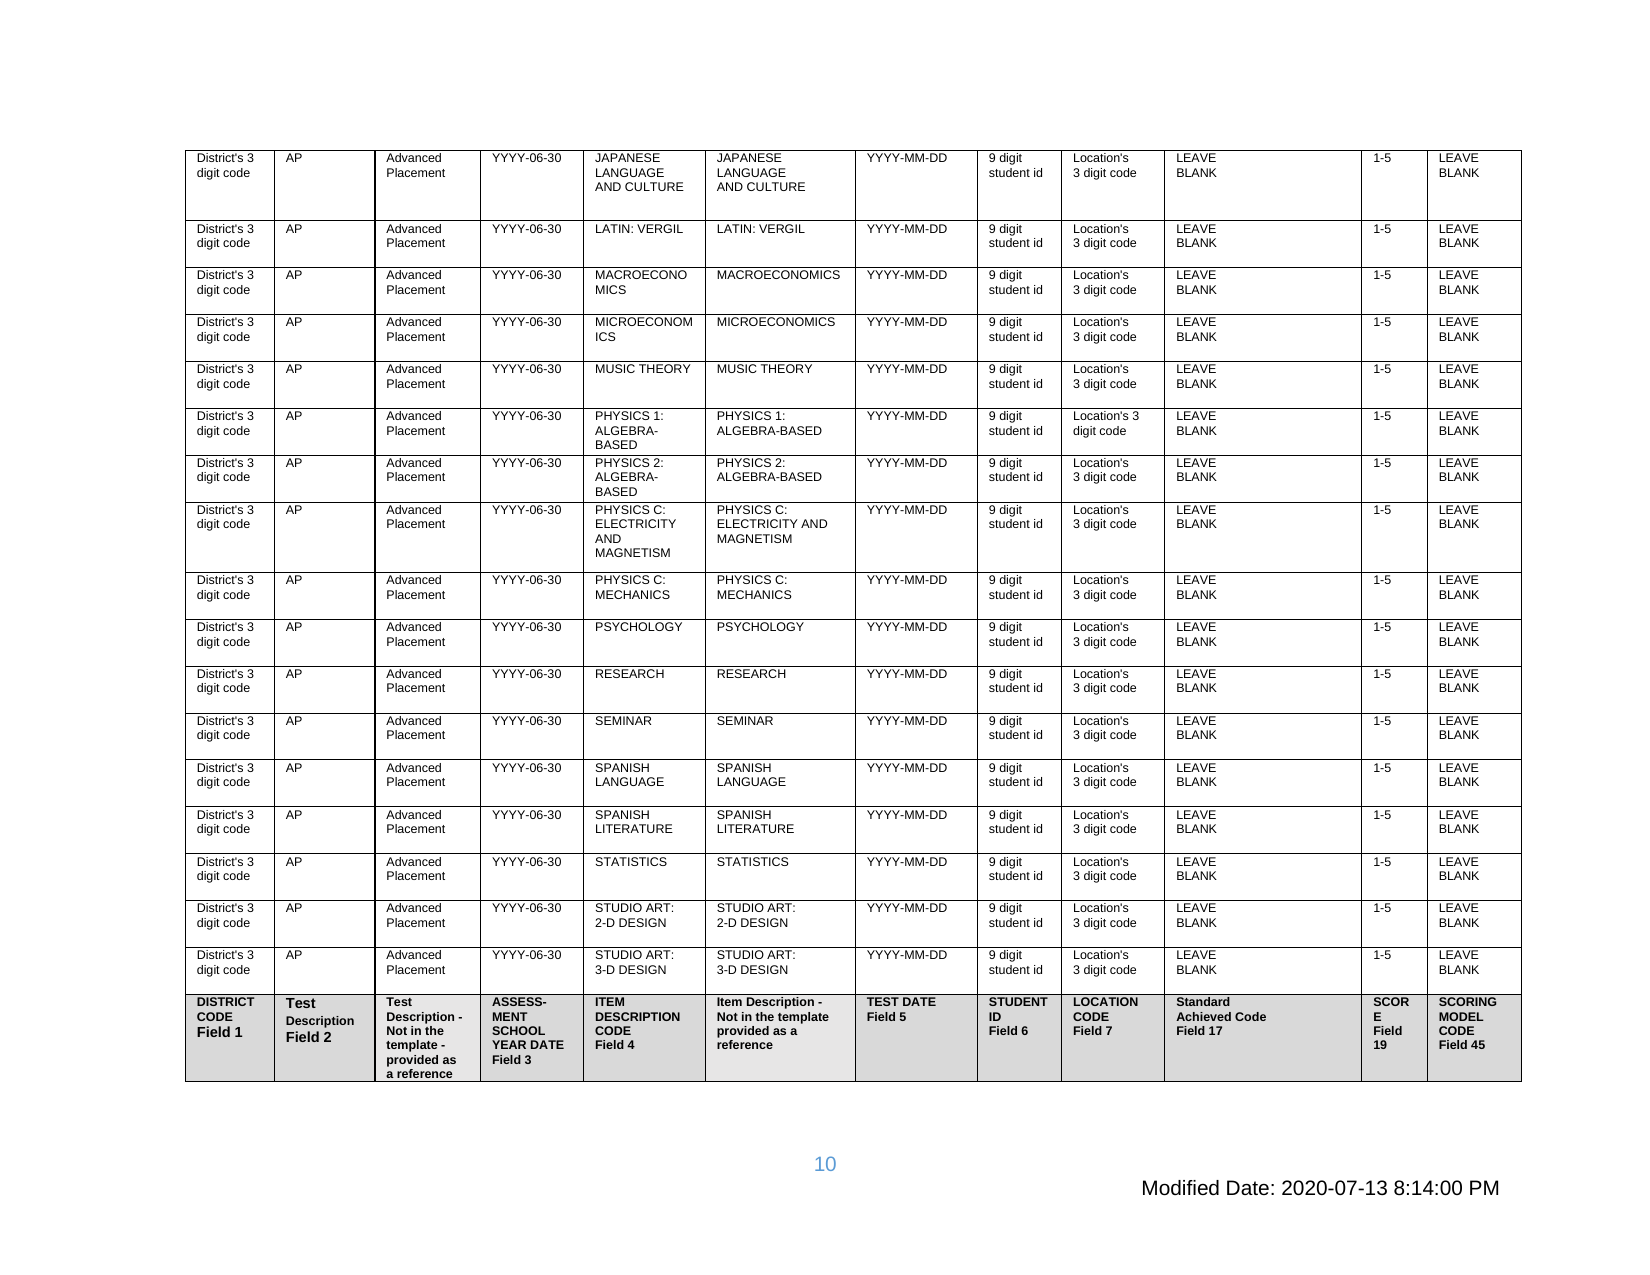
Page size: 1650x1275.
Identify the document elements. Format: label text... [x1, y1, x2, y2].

table_cell District's 3 digit code [186, 948, 274, 994]
table_cell PSYCHOLOGY [706, 620, 855, 666]
table_cell AP [275, 362, 374, 408]
table_cell SEMINAR [584, 714, 705, 759]
table_cell LEAVE BLANK [1428, 901, 1521, 947]
table_cell LEAVE BLANK [1165, 362, 1361, 408]
table_cell 9 digit student id [978, 714, 1061, 759]
table_cell MUSIC THEORY [706, 362, 855, 408]
table_cell YYYY-MM-DD [856, 807, 977, 853]
table_cell AP [275, 503, 374, 572]
table_cell LEAVE BLANK [1165, 620, 1361, 666]
table_cell LEAVE BLANK [1165, 573, 1361, 619]
table_cell 1-5 [1362, 456, 1427, 502]
table_cell AP [275, 456, 374, 502]
table_cell LEAVE BLANK [1428, 714, 1521, 759]
table_cell LEAVE BLANK [1165, 714, 1361, 759]
table_cell 1-5 [1362, 573, 1427, 619]
table_cell AP [275, 573, 374, 619]
table_cell AP [275, 854, 374, 900]
table_cell Location's 3 digit code [1062, 667, 1164, 712]
table_cell MICROECONOMICS [584, 315, 705, 361]
table_cell YYYY-MM-DD [856, 503, 977, 572]
table_cell YYYY-06-30 [481, 714, 583, 759]
table_cell Location's 3 digit code [1062, 854, 1164, 900]
table_cell YYYY-MM-DD [856, 948, 977, 994]
table_cell Advanced Placement [376, 456, 480, 502]
table_cell District's 3 digit code [186, 503, 274, 572]
table_cell PHYSICS C: ELECTRICITY AND MAGNETISM [706, 503, 855, 572]
table_cell 1-5 [1362, 901, 1427, 947]
table_cell Location's 3 digit code [1062, 620, 1164, 666]
table_cell 1-5 [1362, 362, 1427, 408]
table_cell STUDIO ART: 2-D DESIGN [706, 901, 855, 947]
table_cell LEAVE BLANK [1165, 760, 1361, 806]
table_cell YYYY-06-30 [481, 409, 583, 455]
table_cell RESEARCH [584, 667, 705, 712]
table_cell YYYY-MM-DD [856, 760, 977, 806]
table_cell Advanced Placement [376, 901, 480, 947]
table_cell LEAVE BLANK [1165, 807, 1361, 853]
table_cell Location's 3 digit code [1062, 315, 1164, 361]
table_cell YYYY-MM-DD [856, 362, 977, 408]
table_cell Advanced Placement [376, 573, 480, 619]
table_cell YYYY-MM-DD [856, 620, 977, 666]
table_cell YYYY-06-30 [481, 268, 583, 314]
table_cell PHYSICS C: MECHANICS [706, 573, 855, 619]
table_cell LATIN: VERGIL [706, 221, 855, 267]
table_cell LEAVE BLANK [1428, 573, 1521, 619]
table_cell AP [275, 409, 374, 455]
table_cell YYYY-06-30 [481, 667, 583, 712]
table_cell STATISTICS [584, 854, 705, 900]
table_cell YYYY-06-30 [481, 456, 583, 502]
table_cell LEAVE BLANK [1165, 503, 1361, 572]
table_cell STUDIO ART: 2-D DESIGN [584, 901, 705, 947]
table_cell LEAVE BLANK [1428, 409, 1521, 455]
table_cell Advanced Placement [376, 760, 480, 806]
table_cell LEAVE BLANK [1428, 268, 1521, 314]
table_cell LEAVE BLANK [1428, 362, 1521, 408]
table_cell YYYY-MM-DD [856, 409, 977, 455]
table_cell Item Description - Not in the template provided as a reference [706, 995, 855, 1081]
table_cell LEAVE BLANK [1165, 315, 1361, 361]
table_cell MACROECONOMICS [706, 268, 855, 314]
table_cell LEAVE BLANK [1165, 151, 1361, 220]
table_cell YYYY-MM-DD [856, 573, 977, 619]
table_cell 9 digit student id [978, 854, 1061, 900]
table_cell PHYSICS 2: ALGEBRA-BASED [706, 456, 855, 502]
table_cell 9 digit student id [978, 151, 1061, 220]
table_cell 9 digit student id [978, 503, 1061, 572]
table_cell YYYY-06-30 [481, 620, 583, 666]
table_cell YYYY-MM-DD [856, 714, 977, 759]
table_cell 9 digit student id [978, 362, 1061, 408]
table_cell AP [275, 901, 374, 947]
table_cell 1-5 [1362, 221, 1427, 267]
table_cell MUSIC THEORY [584, 362, 705, 408]
table_cell 1-5 [1362, 503, 1427, 572]
table_cell LEAVE BLANK [1165, 268, 1361, 314]
table_cell AP [275, 268, 374, 314]
table_cell Advanced Placement [376, 948, 480, 994]
table_cell PHYSICS C: ELECTRICITY AND MAGNETISM [584, 503, 705, 572]
table_cell 1-5 [1362, 807, 1427, 853]
table_cell AP [275, 948, 374, 994]
table_cell YYYY-MM-DD [856, 854, 977, 900]
table_cell Advanced Placement [376, 268, 480, 314]
table_cell Advanced Placement [376, 362, 480, 408]
table_cell Location's 3 digit code [1062, 714, 1164, 759]
table_cell Location's 3 digit code [1062, 760, 1164, 806]
table_cell JAPANESE LANGUAGE AND CULTURE [706, 151, 855, 220]
table_cell 1-5 [1362, 268, 1427, 314]
table_cell District's 3 digit code [186, 573, 274, 619]
table_cell Advanced Placement [376, 807, 480, 853]
table_cell LEAVE BLANK [1428, 854, 1521, 900]
table_cell 9 digit student id [978, 315, 1061, 361]
table_cell 1-5 [1362, 315, 1427, 361]
table_cell District's 3 digit code [186, 714, 274, 759]
table_cell LEAVE BLANK [1428, 807, 1521, 853]
table_cell Test Description Field 2 [275, 995, 374, 1081]
table_cell RESEARCH [706, 667, 855, 712]
table_cell LEAVE BLANK [1428, 948, 1521, 994]
table_cell District's 3 digit code [186, 760, 274, 806]
table_cell AP [275, 221, 374, 267]
table_cell Advanced Placement [376, 409, 480, 455]
table_cell MICROECONOMICS [706, 315, 855, 361]
table_cell 1-5 [1362, 948, 1427, 994]
table_cell DISTRICT CODE Field 1 [186, 995, 274, 1081]
table_cell District's 3 digit code [186, 151, 274, 220]
table_cell Location's 3 digit code [1062, 807, 1164, 853]
table_cell District's 3 digit code [186, 901, 274, 947]
table_cell LEAVE BLANK [1165, 667, 1361, 712]
table_cell ITEM DESCRIPTION CODE Field 4 [584, 995, 705, 1081]
table_cell Advanced Placement [376, 714, 480, 759]
table_cell YYYY-06-30 [481, 503, 583, 572]
table_cell YYYY-06-30 [481, 315, 583, 361]
table_cell Location's 3 digit code [1062, 268, 1164, 314]
table_cell LEAVE BLANK [1165, 854, 1361, 900]
table_cell Advanced Placement [376, 667, 480, 712]
table_cell Test Description - Not in the template - provided as a reference [376, 995, 480, 1081]
table_cell 9 digit student id [978, 409, 1061, 455]
table_cell 9 digit student id [978, 573, 1061, 619]
table_cell SPANISH LANGUAGE [706, 760, 855, 806]
table_cell 1-5 [1362, 620, 1427, 666]
table_cell District's 3 digit code [186, 620, 274, 666]
table_cell LEAVE BLANK [1428, 456, 1521, 502]
table_cell Advanced Placement [376, 854, 480, 900]
table_cell AP [275, 667, 374, 712]
table_cell YYYY-06-30 [481, 807, 583, 853]
table_cell YYYY-MM-DD [856, 456, 977, 502]
table_cell Advanced Placement [376, 315, 480, 361]
table_cell YYYY-06-30 [481, 221, 583, 267]
table_cell YYYY-MM-DD [856, 221, 977, 267]
table_cell District's 3 digit code [186, 667, 274, 712]
table_cell LEAVE BLANK [1165, 948, 1361, 994]
table_cell PHYSICS 1: ALGEBRA-BASED [706, 409, 855, 455]
table_cell AP [275, 714, 374, 759]
table_cell 9 digit student id [978, 948, 1061, 994]
table_cell Location's 3 digit code [1062, 573, 1164, 619]
table_cell Location's 3 digit code [1062, 948, 1164, 994]
table_cell District's 3 digit code [186, 315, 274, 361]
table_cell AP [275, 151, 374, 220]
table_cell Location's 3 digit code [1062, 503, 1164, 572]
table_cell Location's 3 digit code [1062, 362, 1164, 408]
table_cell Location's 3 digit code [1062, 901, 1164, 947]
table_cell MACROECONOMICS [584, 268, 705, 314]
table_cell 9 digit student id [978, 620, 1061, 666]
table_cell STATISTICS [706, 854, 855, 900]
table_cell STUDIO ART: 3-D DESIGN [584, 948, 705, 994]
table_cell SCORING MODEL CODE Field 45 [1428, 995, 1521, 1081]
table_cell AP [275, 760, 374, 806]
table_cell YYYY-MM-DD [856, 667, 977, 712]
table_cell PHYSICS C: MECHANICS [584, 573, 705, 619]
table_cell YYYY-06-30 [481, 573, 583, 619]
table_cell LEAVE BLANK [1428, 315, 1521, 361]
table_cell SPANISH LITERATURE [706, 807, 855, 853]
table_cell Advanced Placement [376, 503, 480, 572]
table_cell AP [275, 807, 374, 853]
table_cell Advanced Placement [376, 620, 480, 666]
table_cell SPANISH LITERATURE [584, 807, 705, 853]
table_cell LEAVE BLANK [1165, 901, 1361, 947]
table_cell SPANISH LANGUAGE [584, 760, 705, 806]
table_cell LEAVE BLANK [1165, 456, 1361, 502]
table_cell AP [275, 620, 374, 666]
table_cell YYYY-MM-DD [856, 315, 977, 361]
table_cell LEAVE BLANK [1165, 221, 1361, 267]
table_cell YYYY-06-30 [481, 901, 583, 947]
table_cell YYYY-06-30 [481, 760, 583, 806]
table_cell LEAVE BLANK [1428, 503, 1521, 572]
table_cell 9 digit student id [978, 268, 1061, 314]
table_cell 9 digit student id [978, 901, 1061, 947]
table_cell LEAVE BLANK [1428, 221, 1521, 267]
table_cell District's 3 digit code [186, 456, 274, 502]
table_cell PSYCHOLOGY [584, 620, 705, 666]
table_cell YYYY-MM-DD [856, 901, 977, 947]
table_cell PHYSICS 1: ALGEBRA-BASED [584, 409, 705, 455]
table_cell 9 digit student id [978, 221, 1061, 267]
table_cell YYYY-06-30 [481, 854, 583, 900]
table_cell YYYY-06-30 [481, 948, 583, 994]
table_cell 1-5 [1362, 854, 1427, 900]
table_cell STUDENT ID Field 6 [978, 995, 1061, 1081]
table_cell 1-5 [1362, 667, 1427, 712]
table_cell 9 digit student id [978, 760, 1061, 806]
table_cell LEAVE BLANK [1428, 667, 1521, 712]
table_cell LEAVE BLANK [1428, 151, 1521, 220]
table_cell ASSESS-MENT SCHOOL YEAR DATE Field 3 [481, 995, 583, 1081]
table_cell SCORE Field 19 [1362, 995, 1427, 1081]
table_cell YYYY-06-30 [481, 151, 583, 220]
table_cell District's 3 digit code [186, 268, 274, 314]
table_cell Location's 3 digit code [1062, 456, 1164, 502]
table_cell LEAVE BLANK [1428, 760, 1521, 806]
table_cell District's 3 digit code [186, 221, 274, 267]
table_cell Standard Achieved Code Field 17 [1165, 995, 1361, 1081]
table_cell 1-5 [1362, 760, 1427, 806]
table_cell Advanced Placement [376, 221, 480, 267]
table_cell Location's 3 digit code [1062, 221, 1164, 267]
table_cell AP [275, 315, 374, 361]
table_cell 9 digit student id [978, 667, 1061, 712]
table_cell YYYY-06-30 [481, 362, 583, 408]
table_cell District's 3 digit code [186, 409, 274, 455]
table_cell JAPANESE LANGUAGE AND CULTURE [584, 151, 705, 220]
table_cell District's 3 digit code [186, 854, 274, 900]
table_cell 9 digit student id [978, 807, 1061, 853]
table_cell Location's 3 digit code [1062, 151, 1164, 220]
table_cell 1-5 [1362, 151, 1427, 220]
table_cell PHYSICS 2: ALGEBRA-BASED [584, 456, 705, 502]
table_cell SEMINAR [706, 714, 855, 759]
table_cell 1-5 [1362, 409, 1427, 455]
table_cell 9 digit student id [978, 456, 1061, 502]
table_cell STUDIO ART: 3-D DESIGN [706, 948, 855, 994]
table_cell 1-5 [1362, 714, 1427, 759]
table_cell Advanced Placement [376, 151, 480, 220]
table_cell TEST DATE Field 5 [856, 995, 977, 1081]
table_cell LATIN: VERGIL [584, 221, 705, 267]
table_cell District's 3 digit code [186, 807, 274, 853]
table_cell LEAVE BLANK [1165, 409, 1361, 455]
table_cell LOCATION CODE Field 7 [1062, 995, 1164, 1081]
table_cell YYYY-MM-DD [856, 151, 977, 220]
table_cell District's 3 digit code [186, 362, 274, 408]
table_cell Location's 3 digit code [1062, 409, 1164, 455]
table_cell LEAVE BLANK [1428, 620, 1521, 666]
table_cell YYYY-MM-DD [856, 268, 977, 314]
